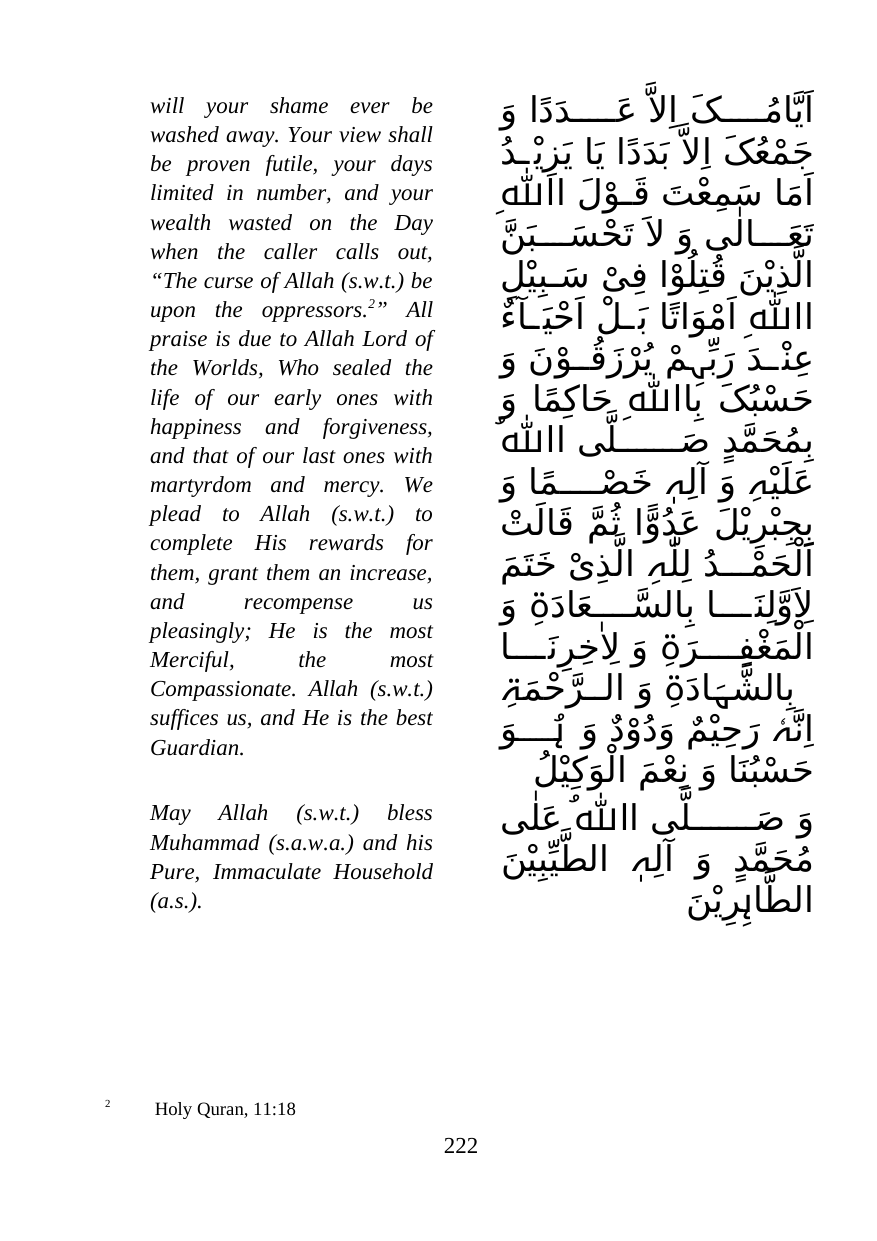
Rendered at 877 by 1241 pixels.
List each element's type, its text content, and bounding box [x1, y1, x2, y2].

table_cell May Allah (s.w.t.) bless Muhammad (s.a.w.a.) and his Pure, Immaculate Household (a.s.). [139, 798, 489, 927]
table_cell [139, 90, 489, 797]
table_cell وَ صَلَّی اﷲُ عَلٰی مُحَمَّدٍ وَ آلِہٖ الطَّيِّبِيْنَ الطَّاہِرِیْنَ [489, 798, 825, 927]
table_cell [489, 90, 825, 797]
